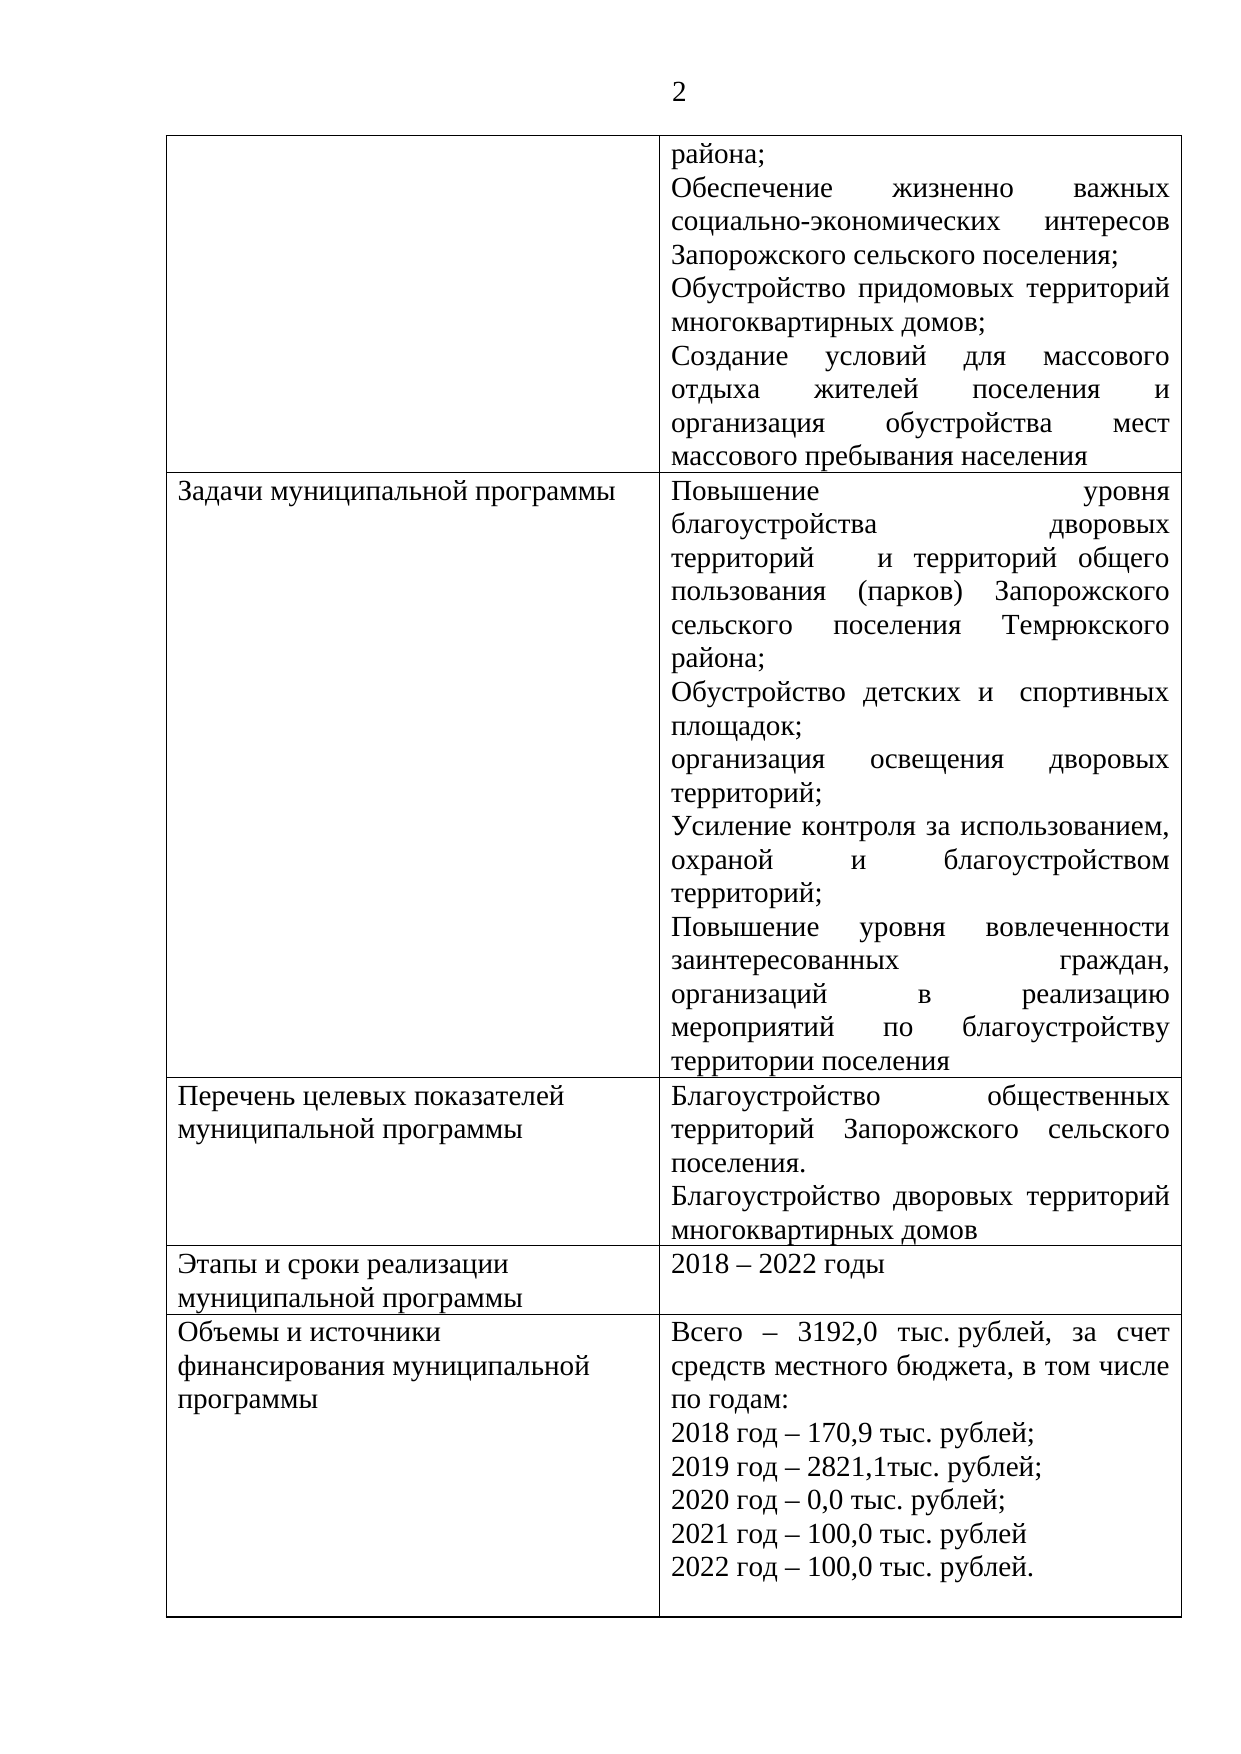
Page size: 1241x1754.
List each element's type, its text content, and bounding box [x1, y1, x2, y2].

table_cell Задачи муниципальной программы [167, 473, 659, 1077]
table_cell Всего – 3192,0 тыс. рублей, за счет средств местного бюджета, в том числе по годам: 2018 год – 170,9 тыс. рублей; 2019 год – 2821,1тыс. рублей; 2020 год – 0,0 тыс. рублей; 2021 год – 100,0 тыс. рублей 2022 год – 100,0 тыс. рублей. [660, 1315, 1181, 1616]
table_cell Этапы и сроки реализации муниципальной программы [167, 1246, 659, 1313]
table_cell 2018 – 2022 годы [660, 1246, 1181, 1313]
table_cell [167, 136, 659, 472]
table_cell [660, 136, 1181, 472]
table_cell Повышение уровня благоустройства дворовых территорий и территорий общего пользования (парков) Запорожского сельского поселения Темрюкского района; Обустройство детских и спортивных площадок; организация освещения дворовых территорий; Усиление контроля за использованием, охраной и благоустройством территорий; Повышение уровня вовлеченности заинтересованных граждан, организаций в реализацию мероприятий по благоустройству территории поселения [660, 473, 1181, 1077]
table_cell Объемы и источники финансирования муниципальной программы [167, 1315, 659, 1616]
table_cell Перечень целевых показателей муниципальной программы [167, 1078, 659, 1245]
table_cell Благоустройство общественных территорий Запорожского сельского поселения. Благоустройство дворовых территорий многоквартирных домов [660, 1078, 1181, 1245]
